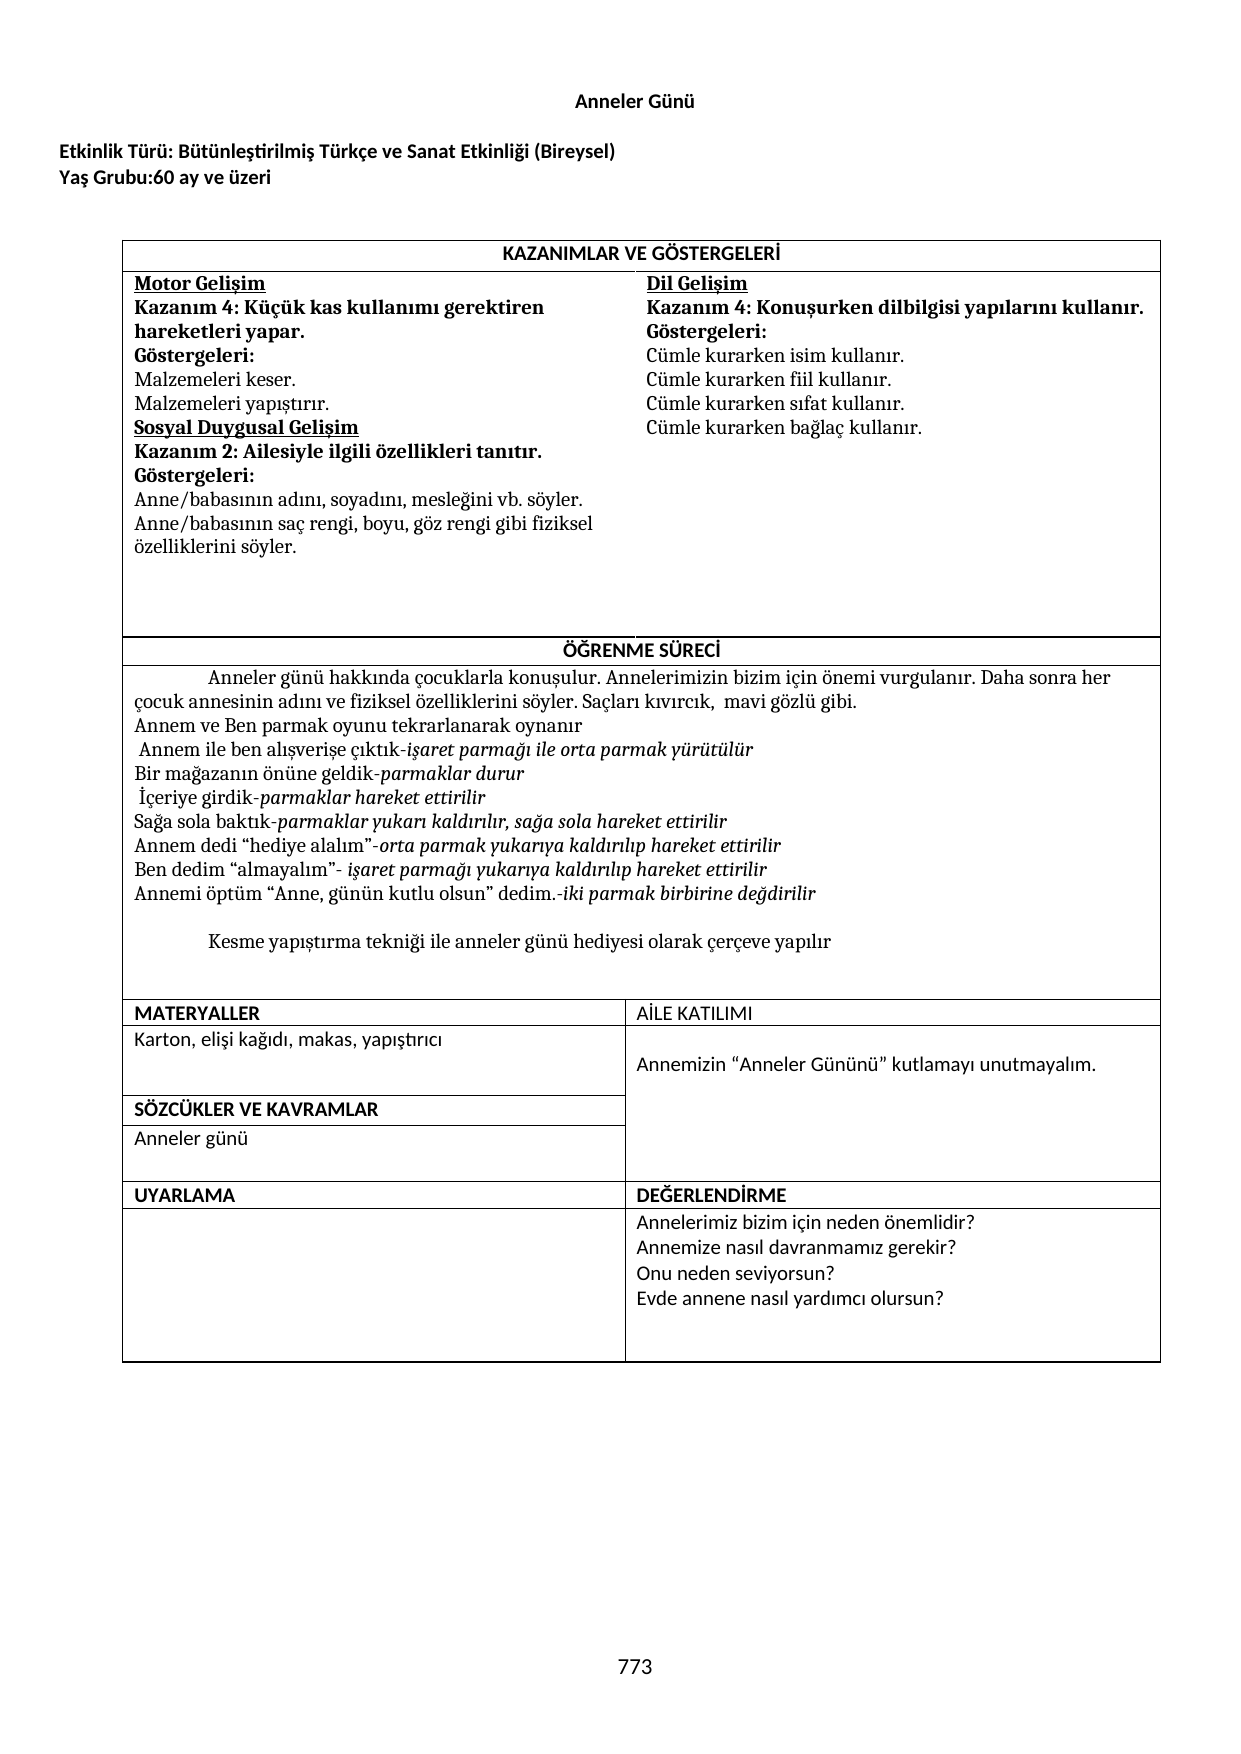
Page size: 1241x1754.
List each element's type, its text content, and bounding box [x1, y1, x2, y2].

table_header KAZANIMLAR VE GÖSTERGELERİ [123, 241, 1160, 271]
table_cell Anneler günü [123, 1126, 625, 1181]
table_cell Karton, elişi kağıdı, makas, yapıştırıcı [123, 1026, 625, 1095]
table_cell UYARLAMA [123, 1182, 625, 1208]
table_cell [123, 1209, 625, 1361]
table_cell AİLE KATILIMI [626, 1000, 1160, 1025]
table_cell MATERYALLER [123, 1000, 625, 1025]
table_cell Anneler günü hakkında çocuklarla konuşulur. Annelerimizin bizim için önemi vurgulanır. Daha sonra her çocuk annesinin adını ve fiziksel özelliklerini söyler. Saçları kıvırcık, mavi gözlü gibi. Annem ve Ben parmak oyunu tekrarlanarak oynanır Annem ile ben alışverişe çıktık-işaret parmağı ile orta parmak yürütülür Bir mağazanın önüne geldik-parmaklar durur İçeriye girdik-parmaklar hareket ettirilir Sağa sola baktık-parmaklar yukarı kaldırılır, sağa sola hareket ettirilir Annem dedi “hediye alalım”-orta parmak yukarıya kaldırılıp hareket ettirilir Ben dedim “almayalım”- işaret parmağı yukarıya kaldırılıp hareket ettirilir Annemi öptüm “Anne, günün kutlu olsun” dedim.-iki parmak birbirine değdirilir Kesme yapıştırma tekniği ile anneler günü hediyesi olarak çerçeve yapılır [123, 666, 1160, 999]
table_cell Motor Gelişim Kazanım 4: Küçük kas kullanımı gerektiren hareketleri yapar. Göstergeleri: Malzemeleri keser. Malzemeleri yapıştırır. Sosyal Duygusal Gelişim Kazanım 2: Ailesiyle ilgili özellikleri tanıtır. Göstergeleri: Anne/babasının adını, soyadını, mesleğini vb. söyler. Anne/babasının saç rengi, boyu, göz rengi gibi fiziksel özelliklerini söyler. [123, 272, 635, 636]
table_cell Annelerimiz bizim için neden önemlidir? Annemize nasıl davranmamız gerekir? Onu neden seviyorsun? Evde annene nasıl yardımcı olursun? [626, 1209, 1160, 1361]
table_cell Annemizin “Anneler Gününü” kutlamayı unutmayalım. [626, 1026, 1160, 1181]
table_cell ÖĞRENME SÜRECİ [123, 638, 1160, 665]
table_cell SÖZCÜKLER VE KAVRAMLAR [123, 1096, 625, 1124]
table_cell Dil Gelişim Kazanım 4: Konuşurken dilbilgisi yapılarını kullanır. Göstergeleri: Cümle kurarken isim kullanır. Cümle kurarken fiil kullanır. Cümle kurarken sıfat kullanır. Cümle kurarken bağlaç kullanır. [636, 272, 1160, 636]
table_cell DEĞERLENDİRME [626, 1182, 1160, 1208]
text Yaş Grubu:60 ay ve üzeri [59, 164, 1211, 189]
text Etkinlik Türü: Bütünleştirilmiş Türkçe ve Sanat Etkinliği (Bireysel) [59, 139, 1211, 164]
text Anneler Günü [59, 89, 1211, 114]
